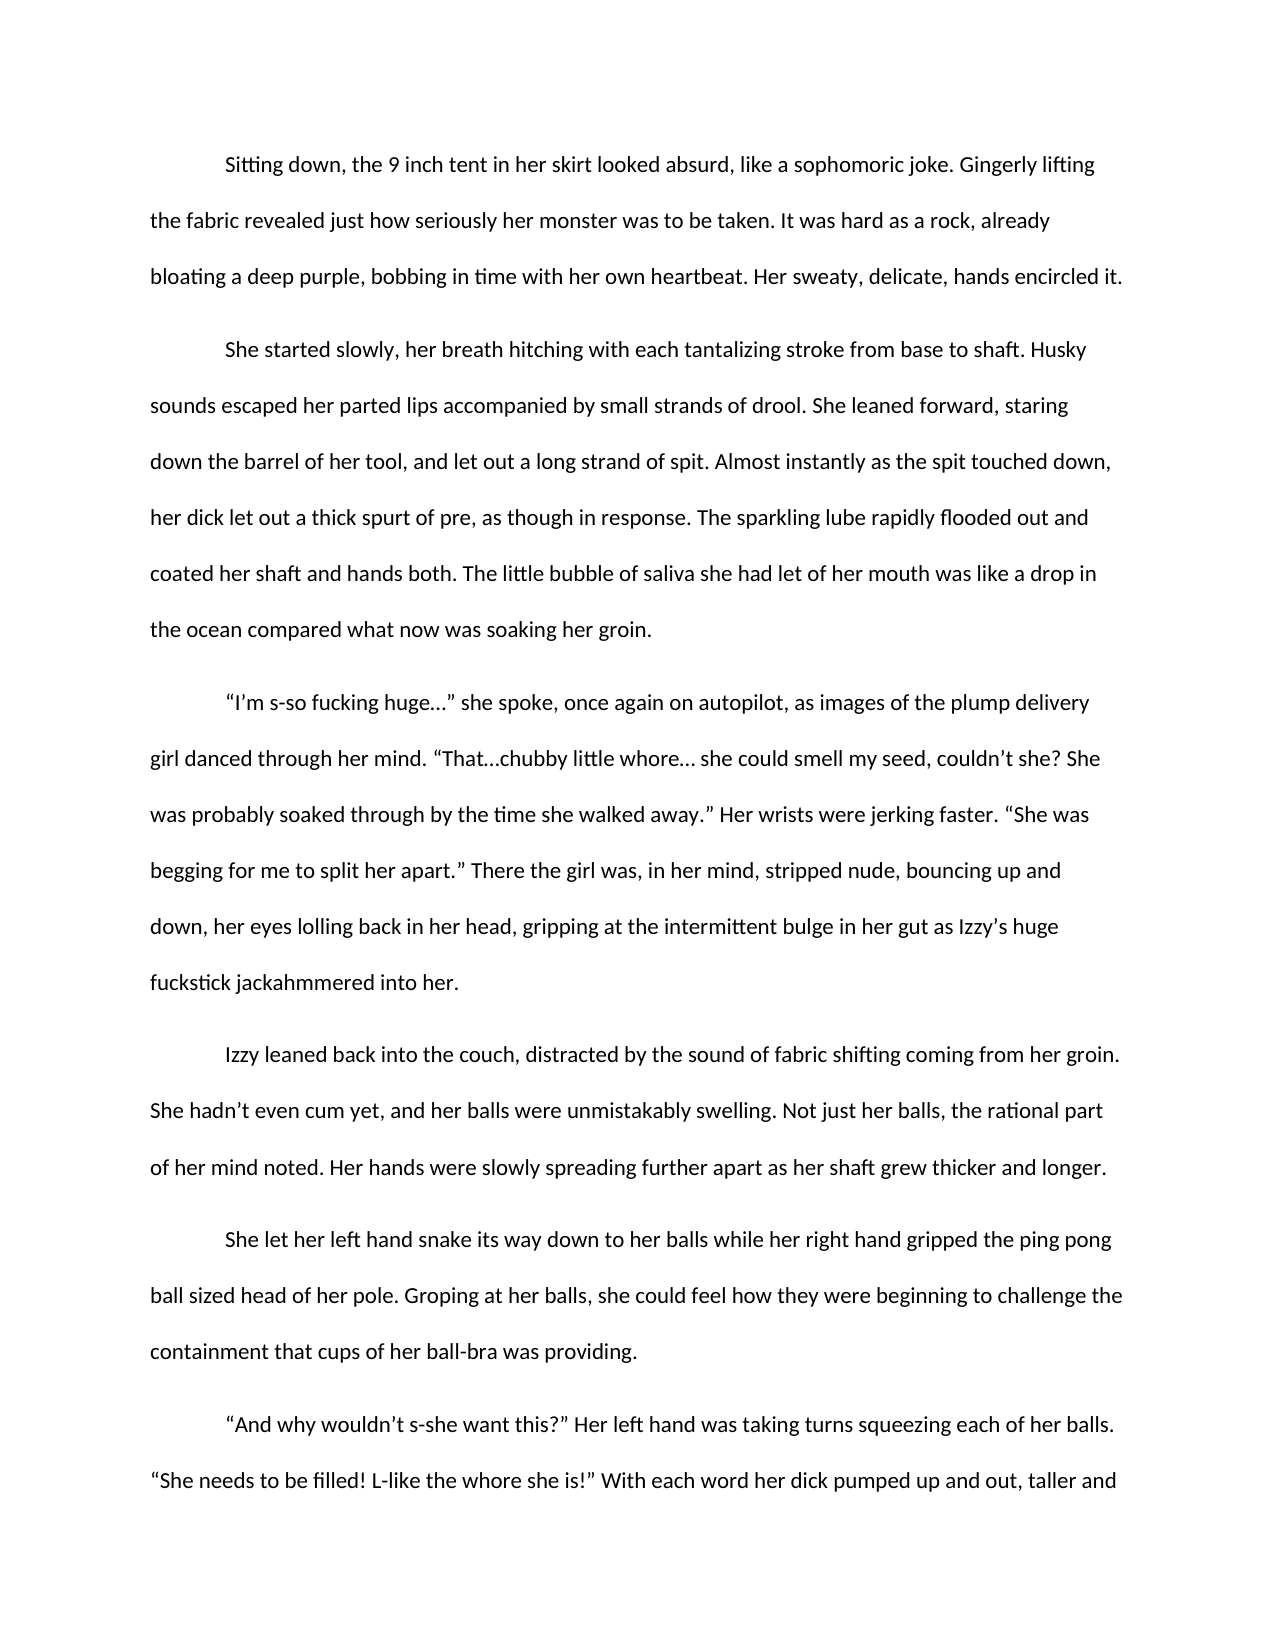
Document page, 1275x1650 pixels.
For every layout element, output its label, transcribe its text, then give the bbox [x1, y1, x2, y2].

text She let her left hand snake its way down to her balls while her right hand gripped the ping pong ball sized head of her pole. Groping at her balls, she could feel how they were beginning to challenge the containment that cups of her ball-bra was providing. [150, 1225, 1125, 1366]
text Izzy leaned back into the couch, distracted by the sound of fabric shifting coming from her groin. She hadn’t even cum yet, and her balls were unmistakably swelling. Not just her balls, the rational part of her mind noted. Her hands were slowly spreading further apart as her shaft grew thicker and longer. [150, 1041, 1125, 1181]
text “I’m s-so fucking huge…” she spoke, once again on autopilot, as images of the plump delivery girl danced through her mind. “That…chubby little whore… she could smell my seed, couldn’t she? She was probably soaked through by the time she walked away.” Her wrists were jerking faster. “She was begging for me to split her apart.” There the girl was, in her mind, stripped nude, bouncing up and down, her eyes lolling back in her head, gripping at the intermittent bulge in her gut as Izzy’s huge fuckstick jackahmmered into her. [150, 688, 1125, 996]
text Sitting down, the 9 inch tent in her skirt looked absurd, like a sophomoric joke. Gingerly lifting the fabric revealed just how seriously her monster was to be taken. It was hard as a rock, already bloating a deep purple, bobbing in time with her own heartbeat. Her sweaty, delicate, hands encircled it. [150, 150, 1125, 290]
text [150, 1410, 1125, 1494]
text She started slowly, her breath hitching with each tantalizing stroke from base to shaft. Husky sounds escaped her parted lips accompanied by small strands of drool. She leaned forward, staring down the barrel of her tool, and let out a long strand of spit. Almost instantly as the spit touched down, her dick let out a thick spurt of pre, as though in response. The sparkling lube rapidly flooded out and coated her shaft and hands both. The little bubble of saliva she had let of her mouth was like a drop in the ocean compared what now was soaking her groin. [150, 335, 1125, 643]
